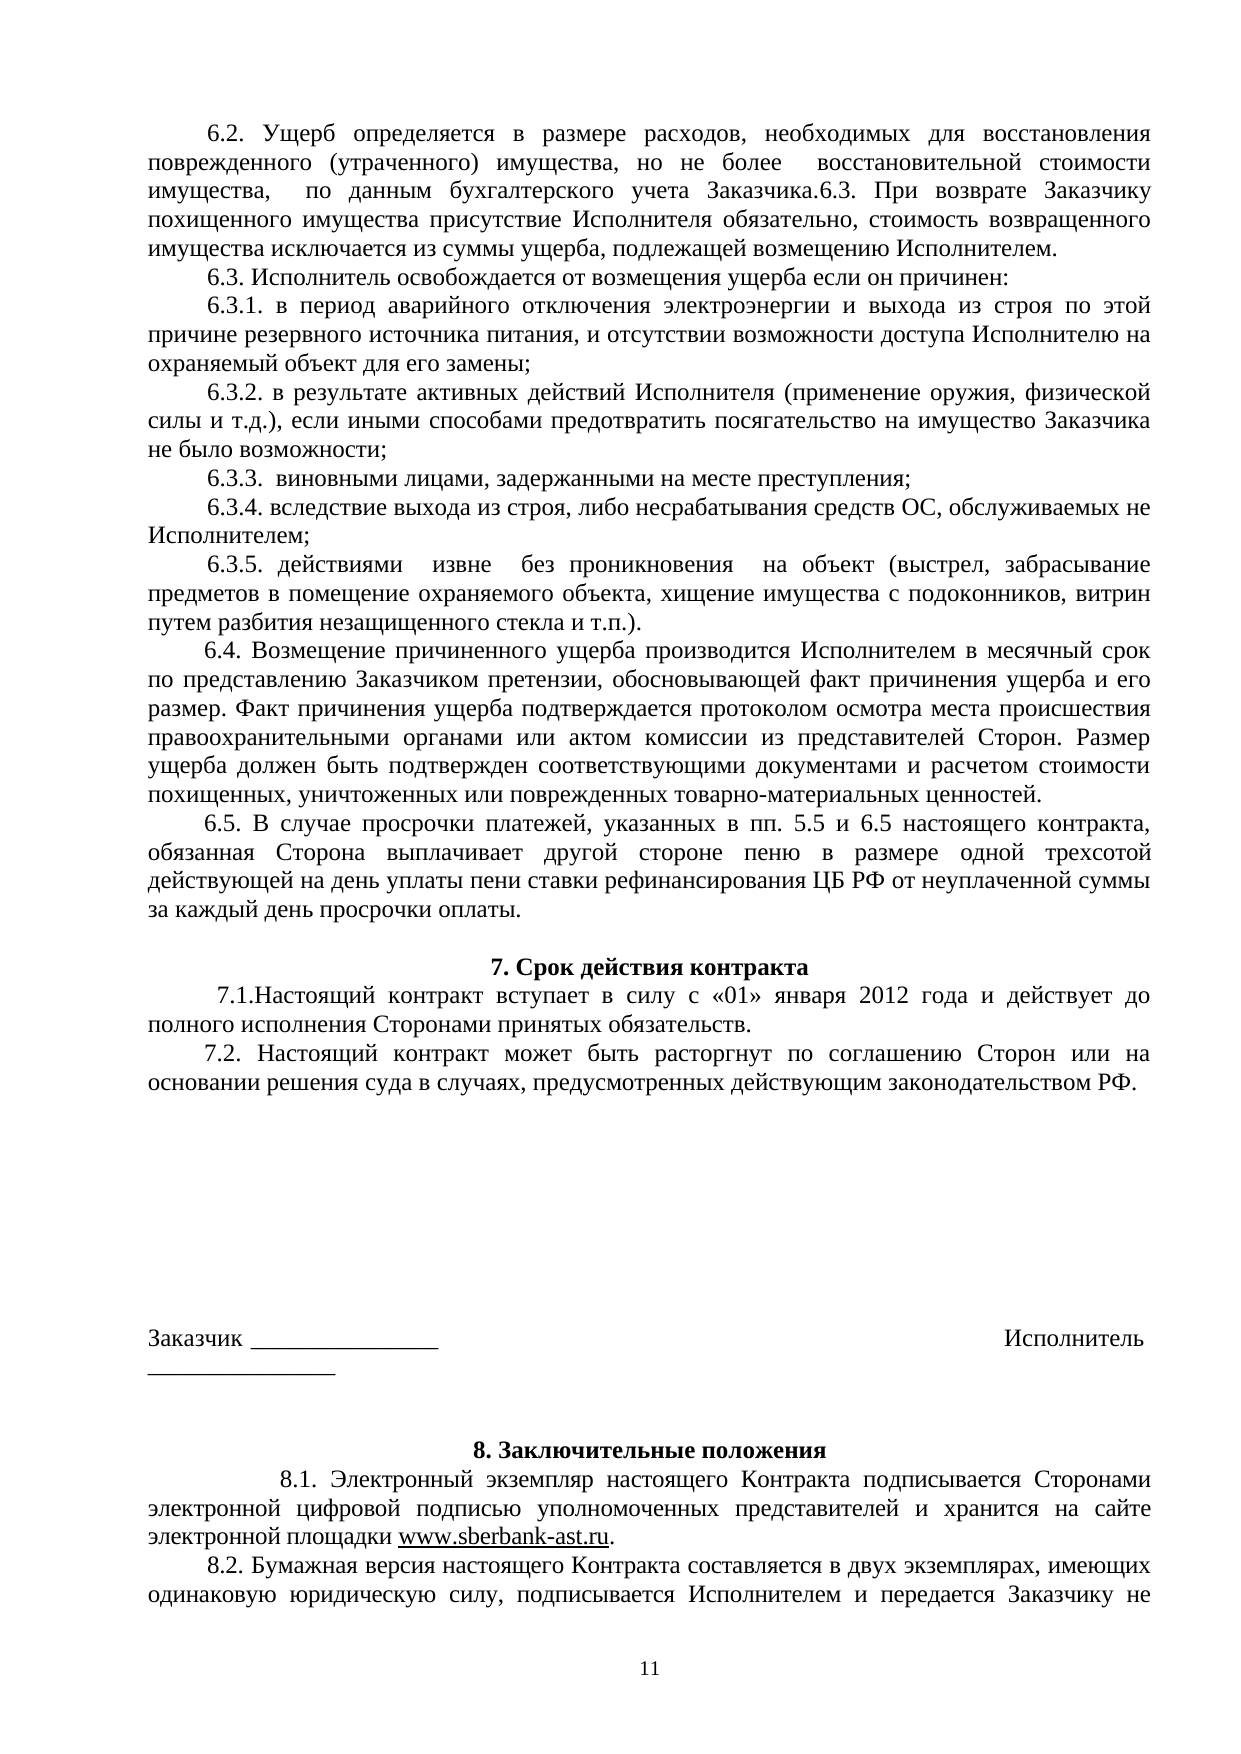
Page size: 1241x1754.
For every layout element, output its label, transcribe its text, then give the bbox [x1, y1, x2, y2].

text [148, 1550, 1152, 1608]
text 6.3.1. в период аварийного отключения электроэнергии и выхода из строя по этой причине резервного источника питания, и отсутствии возможности доступа Исполнителю на охраняемый объект для его замены; [148, 291, 1152, 377]
text 8. Заключительные положения [148, 1435, 1152, 1464]
text 6.4. Возмещение причиненного ущерба производится Исполнителем в месячный срок по представлению Заказчиком претензии, обосновывающей факт причинения ущерба и его размер. Факт причинения ущерба подтверждается протоколом осмотра места происшествия правоохранительными органами или актом комиссии из представителей Сторон. Размер ущерба должен быть подтвержден соответствующими документами и расчетом стоимости похищенных, уничтоженных или поврежденных товарно-материальных ценностей. [148, 636, 1152, 808]
text 6.3.4. вследствие выхода из строя, либо несрабатывания средств ОС, обслуживаемых не Исполнителем; [148, 492, 1152, 549]
text 7.2. Настоящий контракт может быть расторгнут по соглашению Сторон или на основании решения суда в случаях, предусмотренных действующим законодательством РФ. [148, 1038, 1152, 1096]
text 7. Срок действия контракта [148, 952, 1152, 981]
text 8.1. Электронный экземпляр настоящего Контракта подписывается Сторонами электронной цифровой подписью уполномоченных представителей и хранится на сайте электронной площадки www.sberbank-ast.ru. [148, 1464, 1152, 1550]
list 6.3. Исполнитель освобождается от возмещения ущерба если он причинен: [148, 262, 1152, 291]
list 6.2. Ущерб определяется в размере расходов, необходимых для восстановления поврежденного (утраченного) имущества, но не более восстановительной стоимости имущества, по данным бухгалтерского учета Заказчика.6.3. При возврате Заказчику похищенного имущества присутствие Исполнителя обязательно, стоимость возвращенного имущества исключается из суммы ущерба, подлежащей возмещению Исполнителем. [148, 118, 1152, 262]
text 6.3.3. виновными лицами, задержанными на месте преступления; [148, 463, 1152, 492]
text 6.3.5. действиями извне без проникновения на объект (выстрел, забрасывание предметов в помещение охраняемого объекта, хищение имущества с подоконников, витрин путем разбития незащищенного стекла и т.п.). [148, 549, 1152, 636]
text 6.3.2. в результате активных действий Исполнителя (применение оружия, физической силы и т.д.), если иными способами предотвратить посягательство на имущество Заказчика не было возможности; [148, 377, 1152, 463]
text 6.5. В случае просрочки платежей, указанных в пп. 5.5 и 6.5 настоящего контракта, обязанная Сторона выплачивает другой стороне пеню в размере одной трехсотой действующей на день уплаты пени ставки рефинансирования ЦБ РФ от неуплаченной суммы за каждый день просрочки оплаты. [148, 808, 1152, 923]
text 7.1.Настоящий контракт вступает в силу с «01» января 2012 года и действует до полного исполнения Сторонами принятых обязательств. [148, 981, 1152, 1038]
text Заказчик _______________ Исполнитель _______________ [148, 1326, 1151, 1378]
